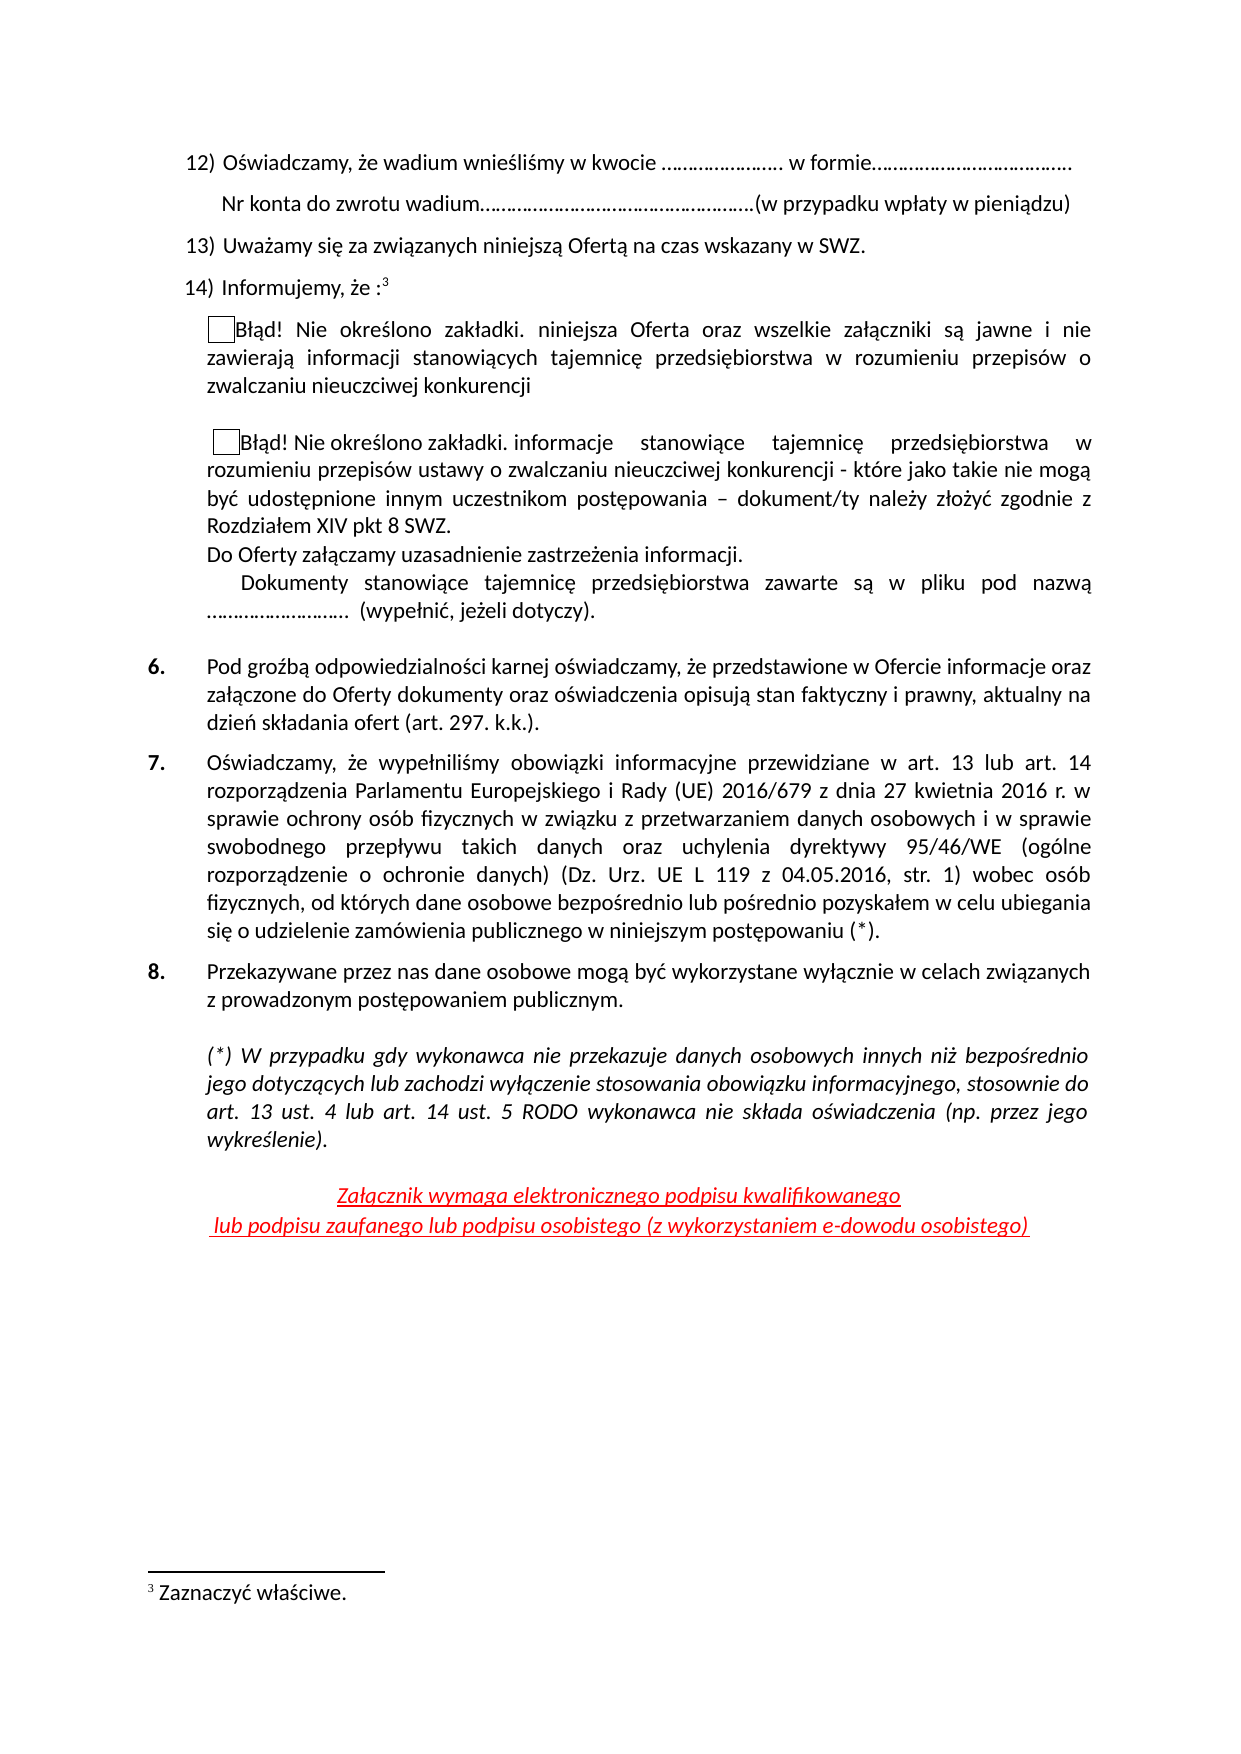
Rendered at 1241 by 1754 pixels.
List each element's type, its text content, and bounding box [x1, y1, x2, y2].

text (*) W przypadku gdy wykonawca nie przekazuje danych osobowych innych niż bezpośrednio jego dotyczących lub zachodzi wyłączenie stosowania obowiązku informacyjnego, stosownie do art. 13 ust. 4 lub art. 14 ust. 5 RODO wykonawca nie składa oświadczenia (np. przez jego wykreślenie). [207, 1041, 1093, 1153]
list Przekazywane przez nas dane osobowe mogą być wykorzystane wyłącznie w celach związanych z prowadzonym postępowaniem publicznym. [148, 957, 1093, 1013]
text Nr konta do zwrotu wadium…………………………………………….(w przypadku wpłaty w pieniądzu) [221, 189, 1093, 218]
text Załącznik wymaga elektronicznego podpisu kwalifikowanego lub podpisu zaufanego lub podpisu osobistego (z wykorzystaniem e-dowodu osobistego) [148, 1181, 1093, 1239]
text Dokumenty stanowiące tajemnicę przedsiębiorstwa zawarte są w pliku pod nazwą ……………………… (wypełnić, jeżeli dotyczy). [207, 568, 1093, 624]
text Błąd! Nie określono zakładki. niniejsza Oferta oraz wszelkie załączniki są jawne i nie zawierają informacji stanowiących tajemnicę przedsiębiorstwa w rozumieniu przepisów o zwalczaniu nieuczciwej konkurencji [169, 316, 1093, 399]
list Oświadczamy, że wypełniliśmy obowiązki informacyjne przewidziane w art. 13 lub art. 14 rozporządzenia Parlamentu Europejskiego i Rady (UE) 2016/679 z dnia 27 kwietnia 2016 r. w sprawie ochrony osób fizycznych w związku z przetwarzaniem danych osobowych i w sprawie swobodnego przepływu takich danych oraz uchylenia dyrektywy 95/46/WE (ogólne rozporządzenie o ochronie danych) (Dz. Urz. UE L 119 z 04.05.2016, str. 1) wobec osób fizycznych, od których dane osobowe bezpośrednio lub pośrednio pozyskałem w celu ubiegania się o udzielenie zamówienia publicznego w niniejszym postępowaniu (*). [148, 748, 1093, 944]
text Błąd! Nie określono zakładki. informacje stanowiące tajemnicę przedsiębiorstwa w rozumieniu przepisów ustawy o zwalczaniu nieuczciwej konkurencji - które jako takie nie mogą być udostępnione innym uczestnikom postępowania – dokument/ty należy złożyć zgodnie z Rozdziałem XIV pkt 8 SWZ. [207, 428, 1093, 540]
list Pod groźbą odpowiedzialności karnej oświadczamy, że przedstawione w Ofercie informacje oraz załączone do Oferty dokumenty oraz oświadczenia opisują stan faktyczny i prawny, aktualny na dzień składania ofert (art. 297. k.k.). [148, 652, 1093, 736]
text Do Oferty załączamy uzasadnienie zastrzeżenia informacji. [207, 540, 1093, 568]
list Oświadczamy, że wadium wnieśliśmy w kwocie ………………….. w formie……………………………….. [185, 148, 1093, 176]
list Informujemy, że : [184, 273, 1093, 302]
list Uważamy się za związanych niniejszą Ofertą na czas wskazany w SWZ. [185, 232, 1093, 259]
